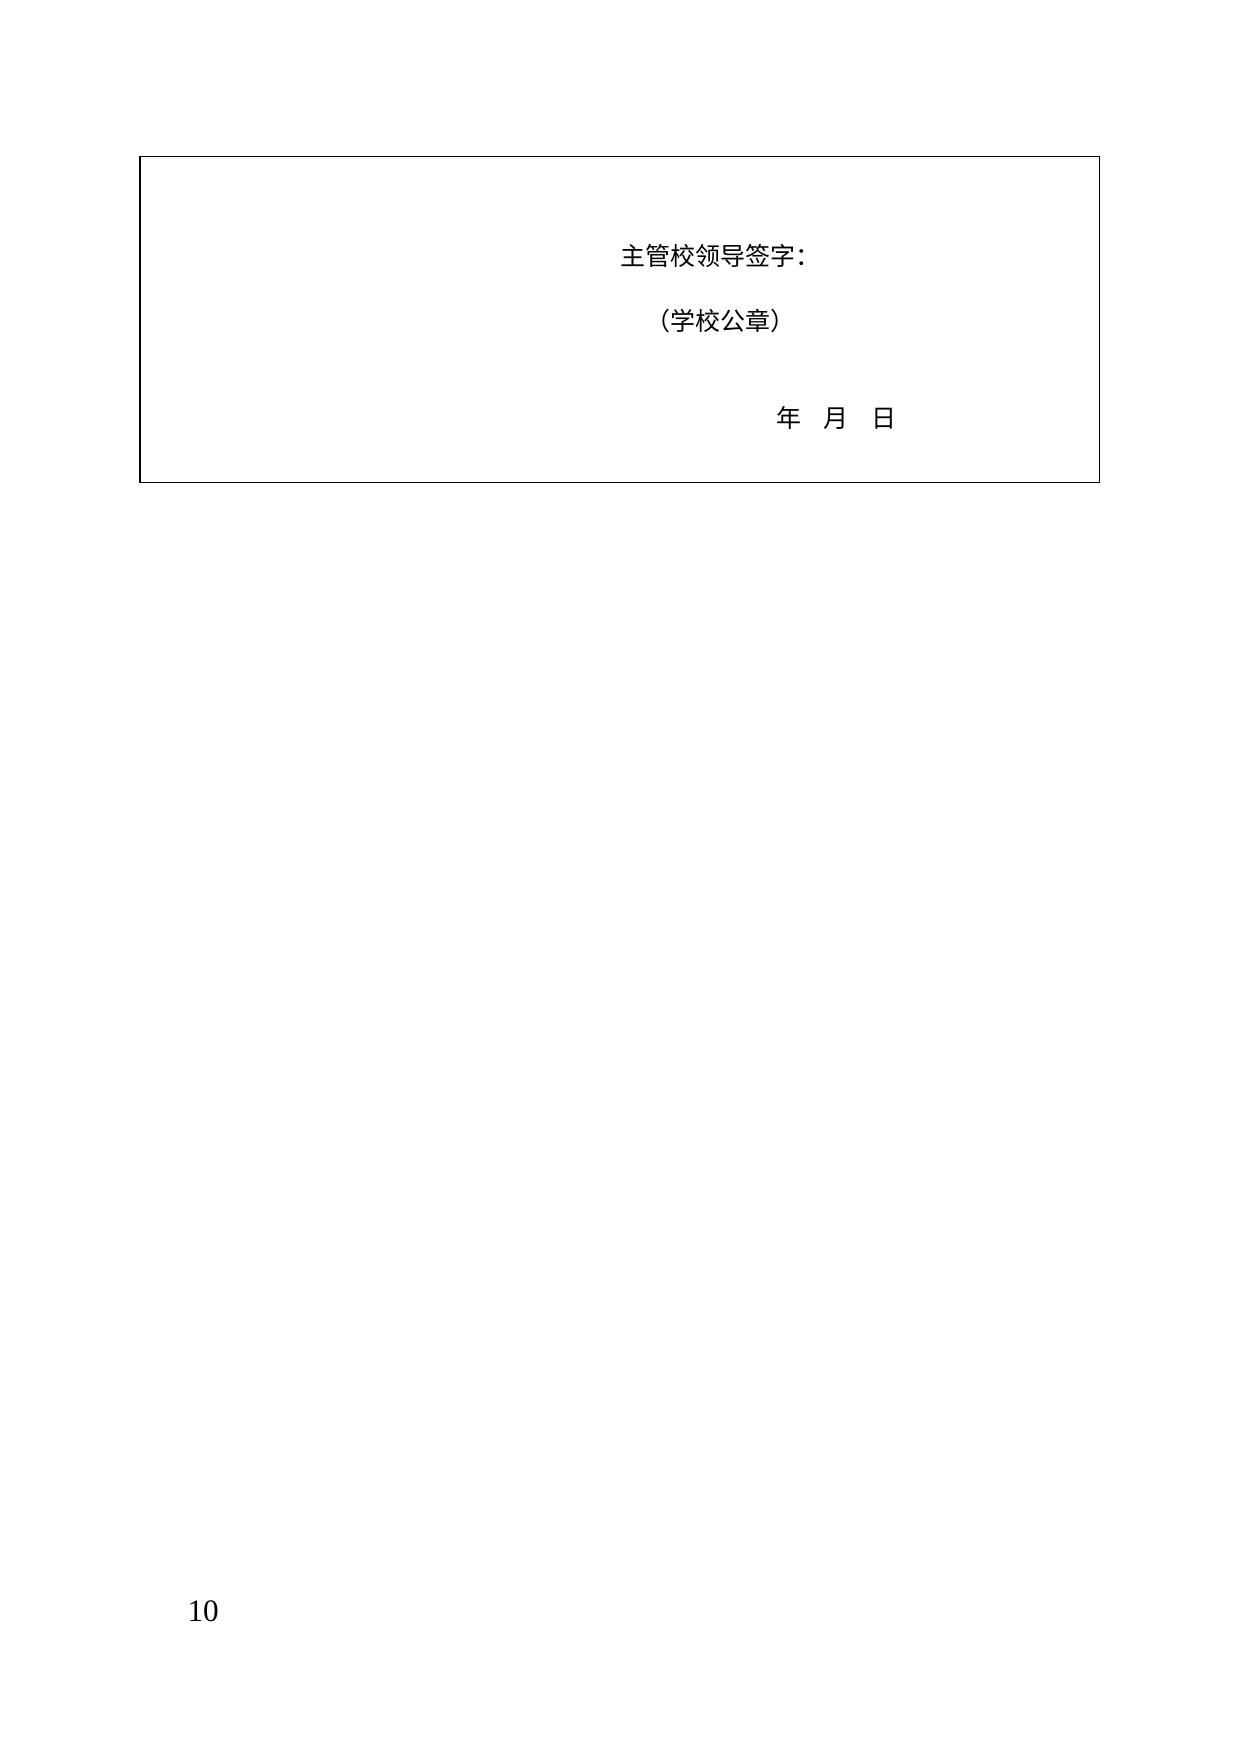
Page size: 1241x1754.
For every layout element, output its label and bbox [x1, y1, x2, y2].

table_header [141, 157, 1099, 482]
